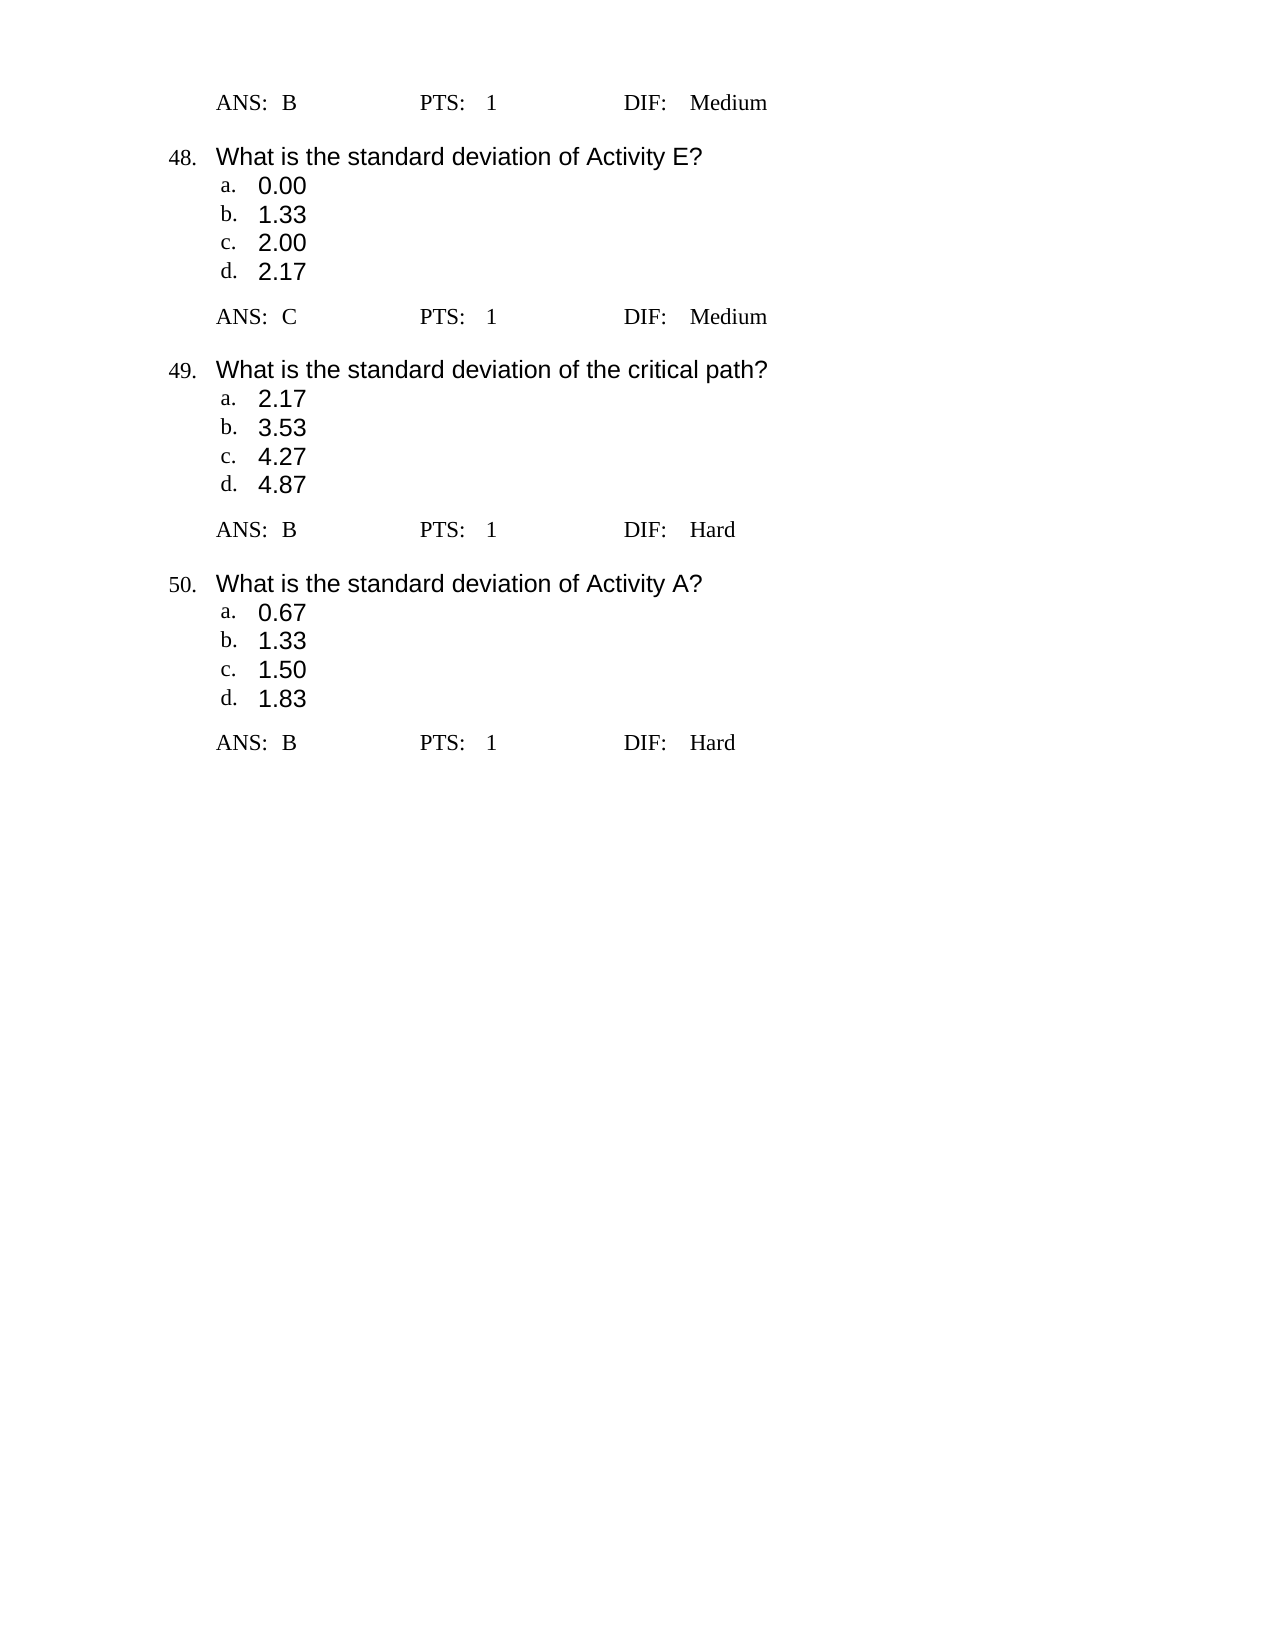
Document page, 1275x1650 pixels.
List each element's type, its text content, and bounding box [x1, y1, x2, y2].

text ANS: C PTS: 1 DIF: Medium [216, 303, 1162, 329]
text 50. What is the standard deviation of Activity A? [150, 569, 1162, 598]
table_cell 2.00 [253, 229, 1097, 257]
table_header 0.67 [253, 598, 1097, 626]
table_cell c. [216, 442, 253, 471]
table_header a. [216, 384, 253, 413]
table_header 2.17 [253, 384, 1097, 413]
table_cell d. [216, 684, 253, 713]
table_cell c. [216, 229, 253, 257]
table_cell 4.87 [253, 471, 1097, 499]
table_cell b. [216, 200, 253, 228]
table_cell b. [216, 413, 253, 442]
table_cell 4.27 [253, 442, 1097, 471]
text ANS: B PTS: 1 DIF: Medium [216, 89, 1162, 116]
table_cell 3.53 [253, 413, 1097, 442]
text ANS: B PTS: 1 DIF: Hard [216, 516, 1162, 542]
table_header 0.00 [253, 171, 1097, 200]
table_header a. [216, 171, 253, 200]
table_cell 1.33 [253, 200, 1097, 228]
table_header a. [216, 598, 253, 626]
text 48. What is the standard deviation of Activity E? [150, 142, 1162, 171]
table_cell d. [216, 257, 253, 286]
table_cell 1.33 [253, 626, 1097, 655]
table_cell 1.83 [253, 684, 1097, 713]
text ANS: B PTS: 1 DIF: Hard [216, 729, 1162, 756]
text 49. What is the standard deviation of the critical path? [150, 356, 1162, 384]
table_cell c. [216, 655, 253, 684]
table_cell 2.17 [253, 257, 1097, 286]
table_cell 1.50 [253, 655, 1097, 684]
table_cell b. [216, 626, 253, 655]
table_cell d. [216, 471, 253, 499]
